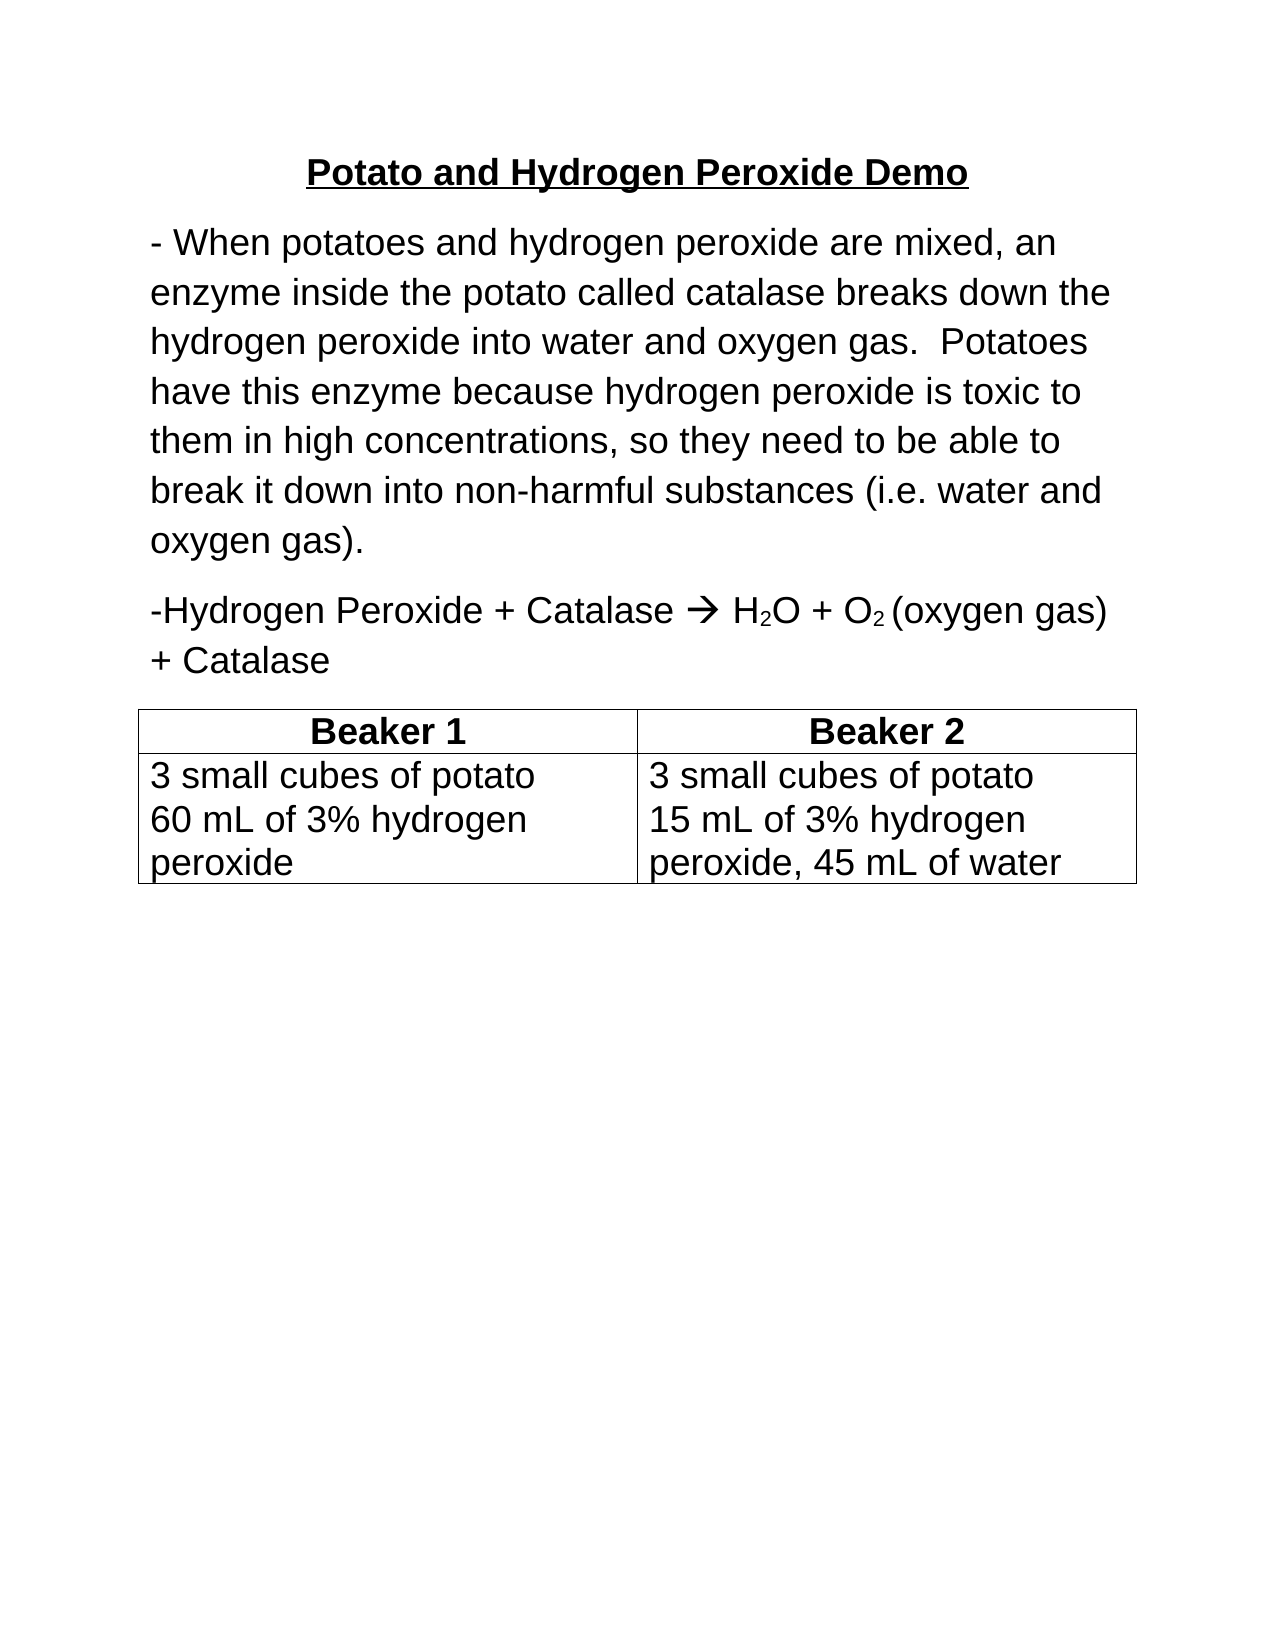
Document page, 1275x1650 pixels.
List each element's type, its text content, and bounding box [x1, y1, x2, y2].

table_cell 3 small cubes of potato 60 mL of 3% hydrogen peroxide [139, 754, 637, 883]
table_cell 3 small cubes of potato 15 mL of 3% hydrogen peroxide, 45 mL of water [638, 754, 1136, 883]
text - When potatoes and hydrogen peroxide are mixed, an enzyme inside the potato called catalase breaks down the hydrogen peroxide into water and oxygen gas. Potatoes have this enzyme because hydrogen peroxide is toxic to them in high concentrations, so they need to be able to break it down into non-harmful substances (i.e. water and oxygen gas). [150, 220, 1125, 561]
table_header Beaker 2 [638, 710, 1136, 753]
text -Hydrogen Peroxide + Catalase H2O + O2 (oxygen gas) + Catalase [150, 588, 1125, 681]
text Potato and Hydrogen Peroxide Demo [150, 150, 1125, 193]
table_header Beaker 1 [139, 710, 637, 753]
